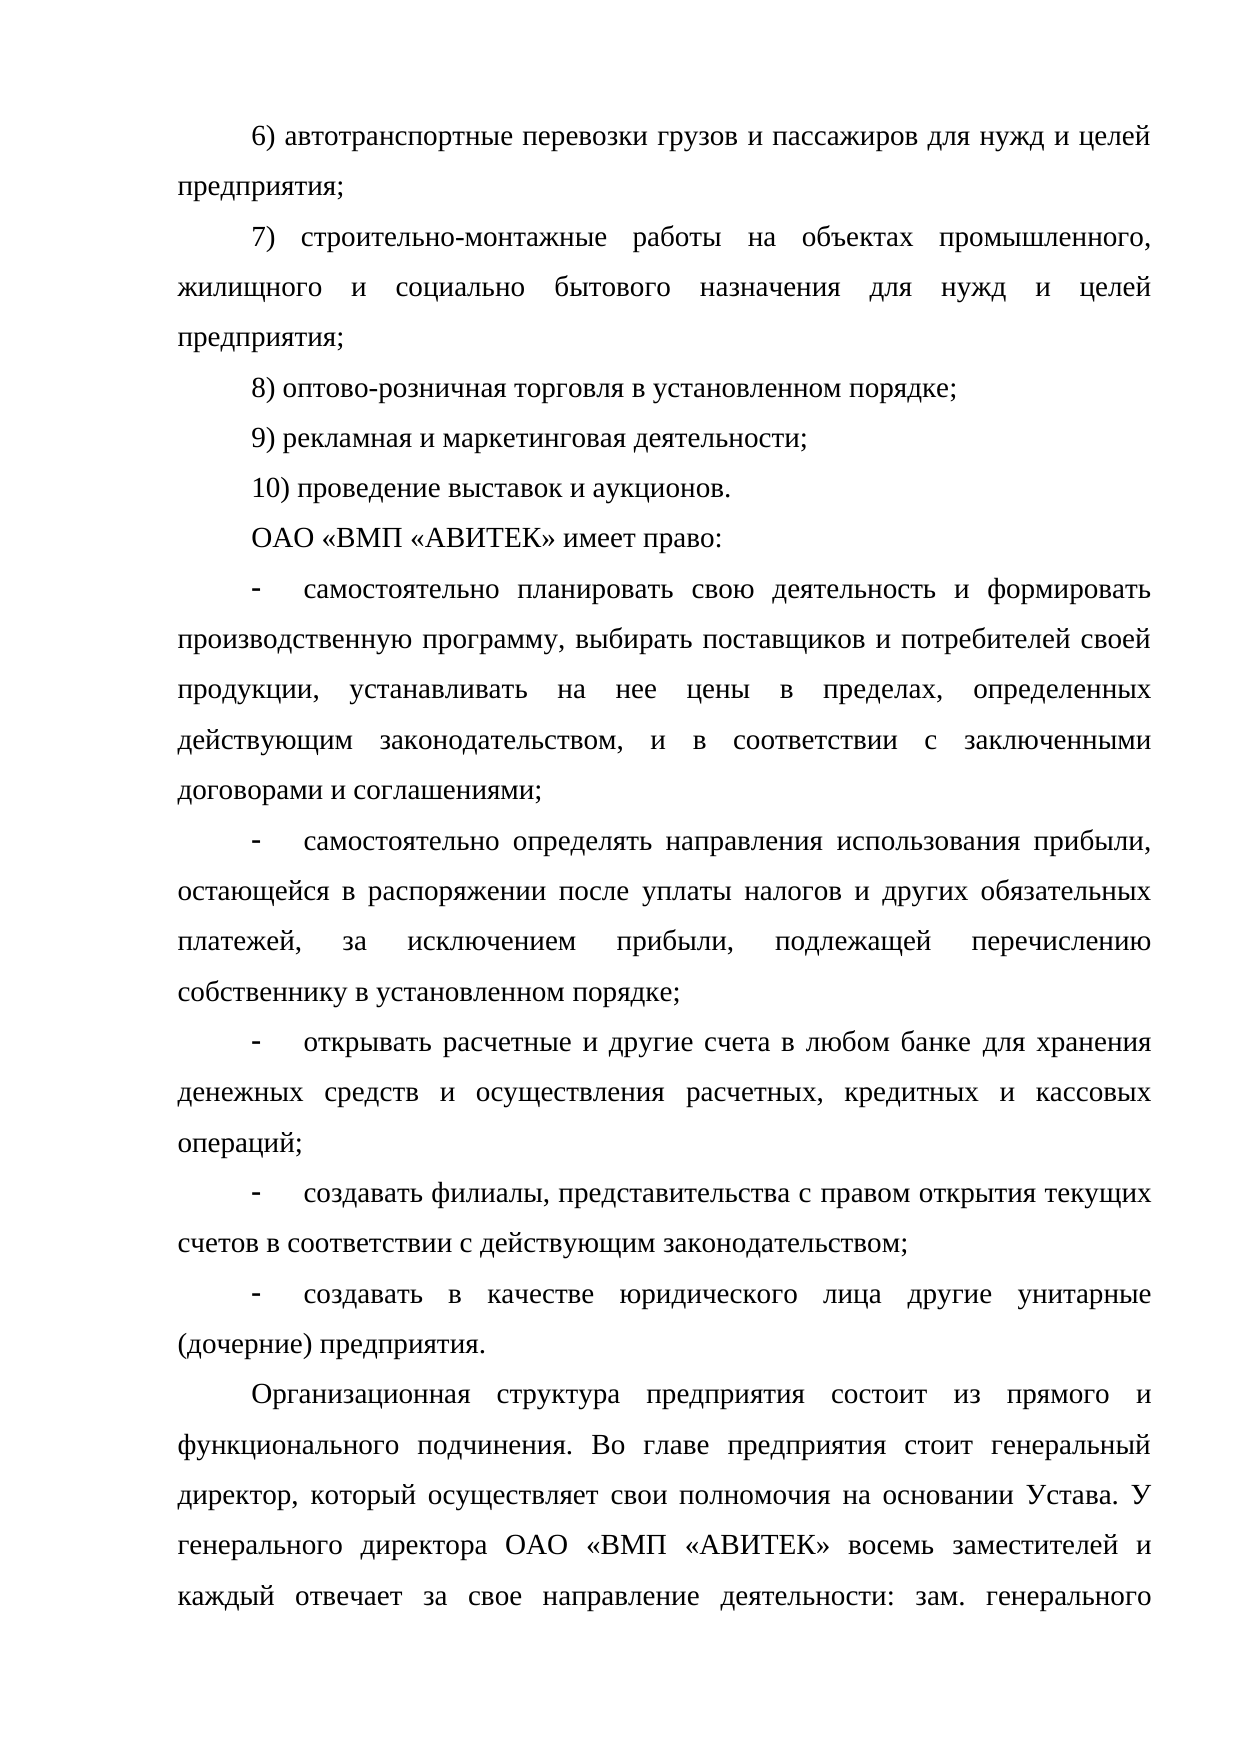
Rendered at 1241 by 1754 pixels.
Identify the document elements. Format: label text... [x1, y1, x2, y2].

text 8) оптово-розничная торговля в установленном порядке; [177, 370, 1152, 403]
text ОАО «ВМП «АВИТЕК» имеет право: [177, 521, 1152, 554]
list открывать расчетные и другие счета в любом банке для хранения денежных средств и осуществления расчетных, кредитных и кассовых операций; [177, 1024, 1152, 1158]
list создавать в качестве юридического лица другие унитарные (дочерние) предприятия. [177, 1276, 1152, 1360]
list самостоятельно определять направления использования прибыли, остающейся в распоряжении после уплаты налогов и других обязательных платежей, за исключением прибыли, подлежащей перечислению собственнику в установленном порядке; [177, 823, 1152, 1007]
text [177, 1376, 1152, 1611]
text 10) проведение выставок и аукционов. [177, 470, 1152, 504]
text 9) рекламная и маркетинговая деятельности; [177, 420, 1152, 453]
list создавать филиалы, представительства с правом открытия текущих счетов в соответствии с действующим законодательством; [177, 1175, 1152, 1259]
text 7) строительно-монтажные работы на объектах промышленного, жилищного и социально бытового назначения для нужд и целей предприятия; [177, 219, 1152, 353]
list самостоятельно планировать свою деятельность и формировать производственную программу, выбирать поставщиков и потребителей своей продукции, устанавливать на нее цены в пределах, определенных действующим законодательством, и в соответствии с заключенными договорами и соглашениями; [177, 571, 1152, 806]
text 6) автотранспортные перевозки грузов и пассажиров для нужд и целей предприятия; [177, 118, 1152, 202]
